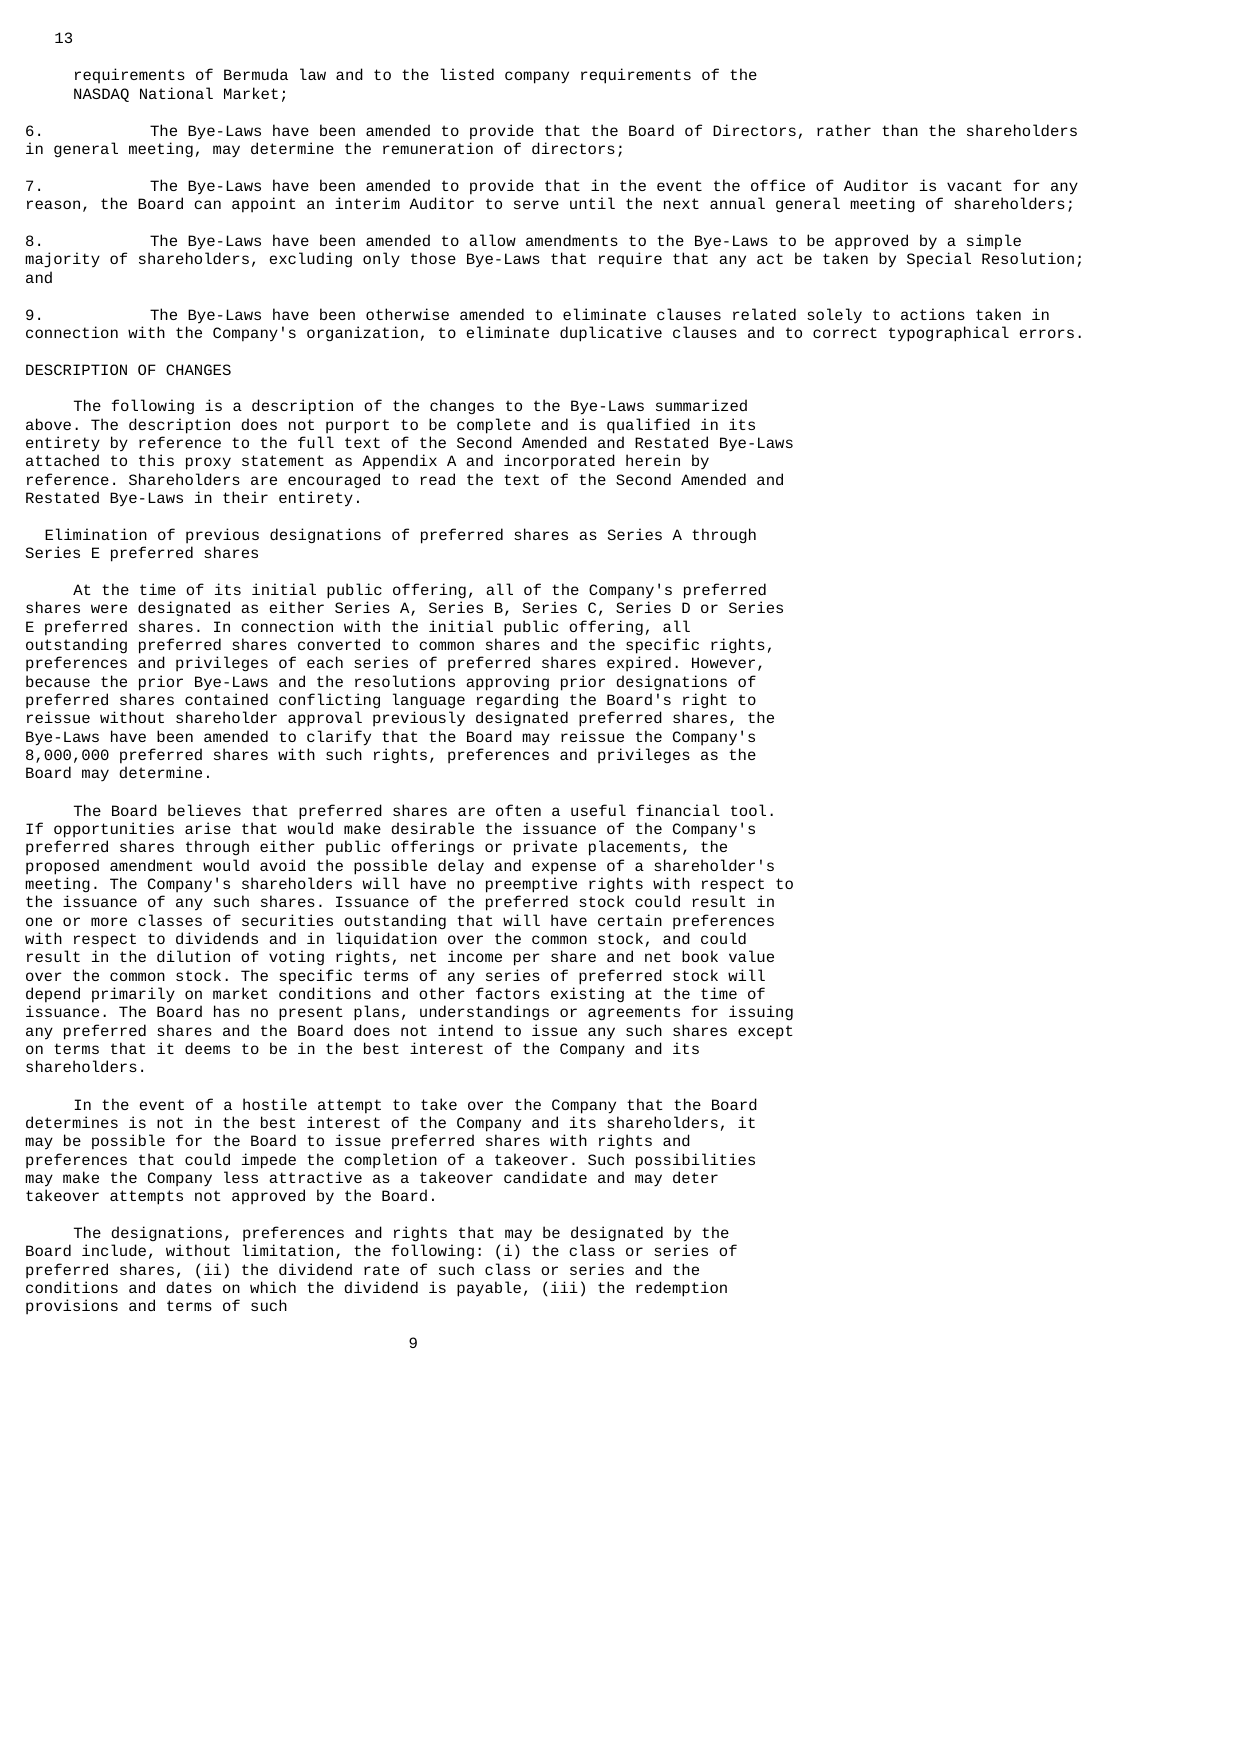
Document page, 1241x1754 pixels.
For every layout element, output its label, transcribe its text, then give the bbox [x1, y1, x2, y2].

text The following is a description of the changes to the Bye-Laws summarized above. The description does not purport to be complete and is qualified in its entirety by reference to the full text of the Second Amended and Restated Bye-Laws attached to this proxy statement as Appendix A and incorporated herein by reference. Shareholders are encouraged to read the text of the Second Amended and Restated Bye-Laws in their entirety. [25, 399, 794, 508]
text 13 [54, 31, 1090, 48]
text In the event of a hostile attempt to take over the Company that the Board determines is not in the best interest of the Company and its shareholders, it may be possible for the Board to issue preferred shares with rights and preferences that could impede the completion of a takeover. Such possibilities may make the Company less attractive as a takeover candidate and may deter takeover attempts not approved by the Board. [25, 1097, 776, 1207]
text At the time of its initial public offering, all of the Company's preferred shares were designated as either Series A, Series B, Series C, Series D or Series E preferred shares. In connection with the initial public offering, all outstanding preferred shares converted to common shares and the specific rights, preferences and privileges of each series of preferred shares expired. However, because the prior Bye-Laws and the resolutions approving prior designations of preferred shares contained conflicting language regarding the Board's right to reissue without shareholder approval previously designated preferred shares, the Bye-Laws have been amended to clarify that the Board may reissue the Company's 8,000,000 preferred shares with such rights, preferences and privileges as the Board may determine. [25, 582, 794, 783]
text The Board believes that preferred shares are often a useful financial tool. If opportunities arise that would make desirable the issuance of the Company's preferred shares through either public offerings or private placements, the proposed amendment would avoid the possible delay and expense of a shareholder's meeting. The Company's shareholders will have no preemptive rights with respect to the issuance of any such shares. Issuance of the preferred stock could result in one or more classes of securities outstanding that will have certain preferences with respect to dividends and in liquidation over the common stock, and could result in the dilution of voting rights, net income per share and net book value over the common stock. The specific terms of any series of preferred stock will depend primarily on market conditions and other factors existing at the time of issuance. The Board has no present plans, understandings or agreements for issuing any preferred shares and the Board does not intend to issue any such shares except on terms that it deems to be in the best interest of the Company and its shareholders. [25, 803, 794, 1077]
text 9 [408, 1336, 1090, 1353]
list The Bye-Laws have been amended to provide that in the event the office of Auditor is vacant for any reason, the Board can appoint an interim Auditor to serve until the next annual general meeting of shareholders; [25, 178, 1090, 214]
text DESCRIPTION OF CHANGES [25, 362, 1090, 379]
text Elimination of previous designations of preferred shares as Series A through Series E preferred shares [25, 527, 776, 563]
list The Bye-Laws have been otherwise amended to eliminate clauses related solely to actions taken in connection with the Company's organization, to eliminate duplicative clauses and to correct typographical errors. [25, 307, 1090, 343]
list The Bye-Laws have been amended to provide that the Board of Directors, rather than the shareholders in general meeting, may determine the remuneration of directors; [25, 123, 1090, 159]
text requirements of Bermuda law and to the listed company requirements of the NASDAQ National Market; [73, 68, 776, 104]
list The Bye-Laws have been amended to allow amendments to the Bye-Laws to be approved by a simple majority of shareholders, excluding only those Bye-Laws that require that any act be taken by Special Resolution; and [25, 233, 1090, 288]
text The designations, preferences and rights that may be designated by the Board include, without limitation, the following: (i) the class or series of preferred shares, (ii) the dividend rate of such class or series and the conditions and dates on which the dividend is payable, (iii) the redemption provisions and terms of such [25, 1226, 755, 1317]
